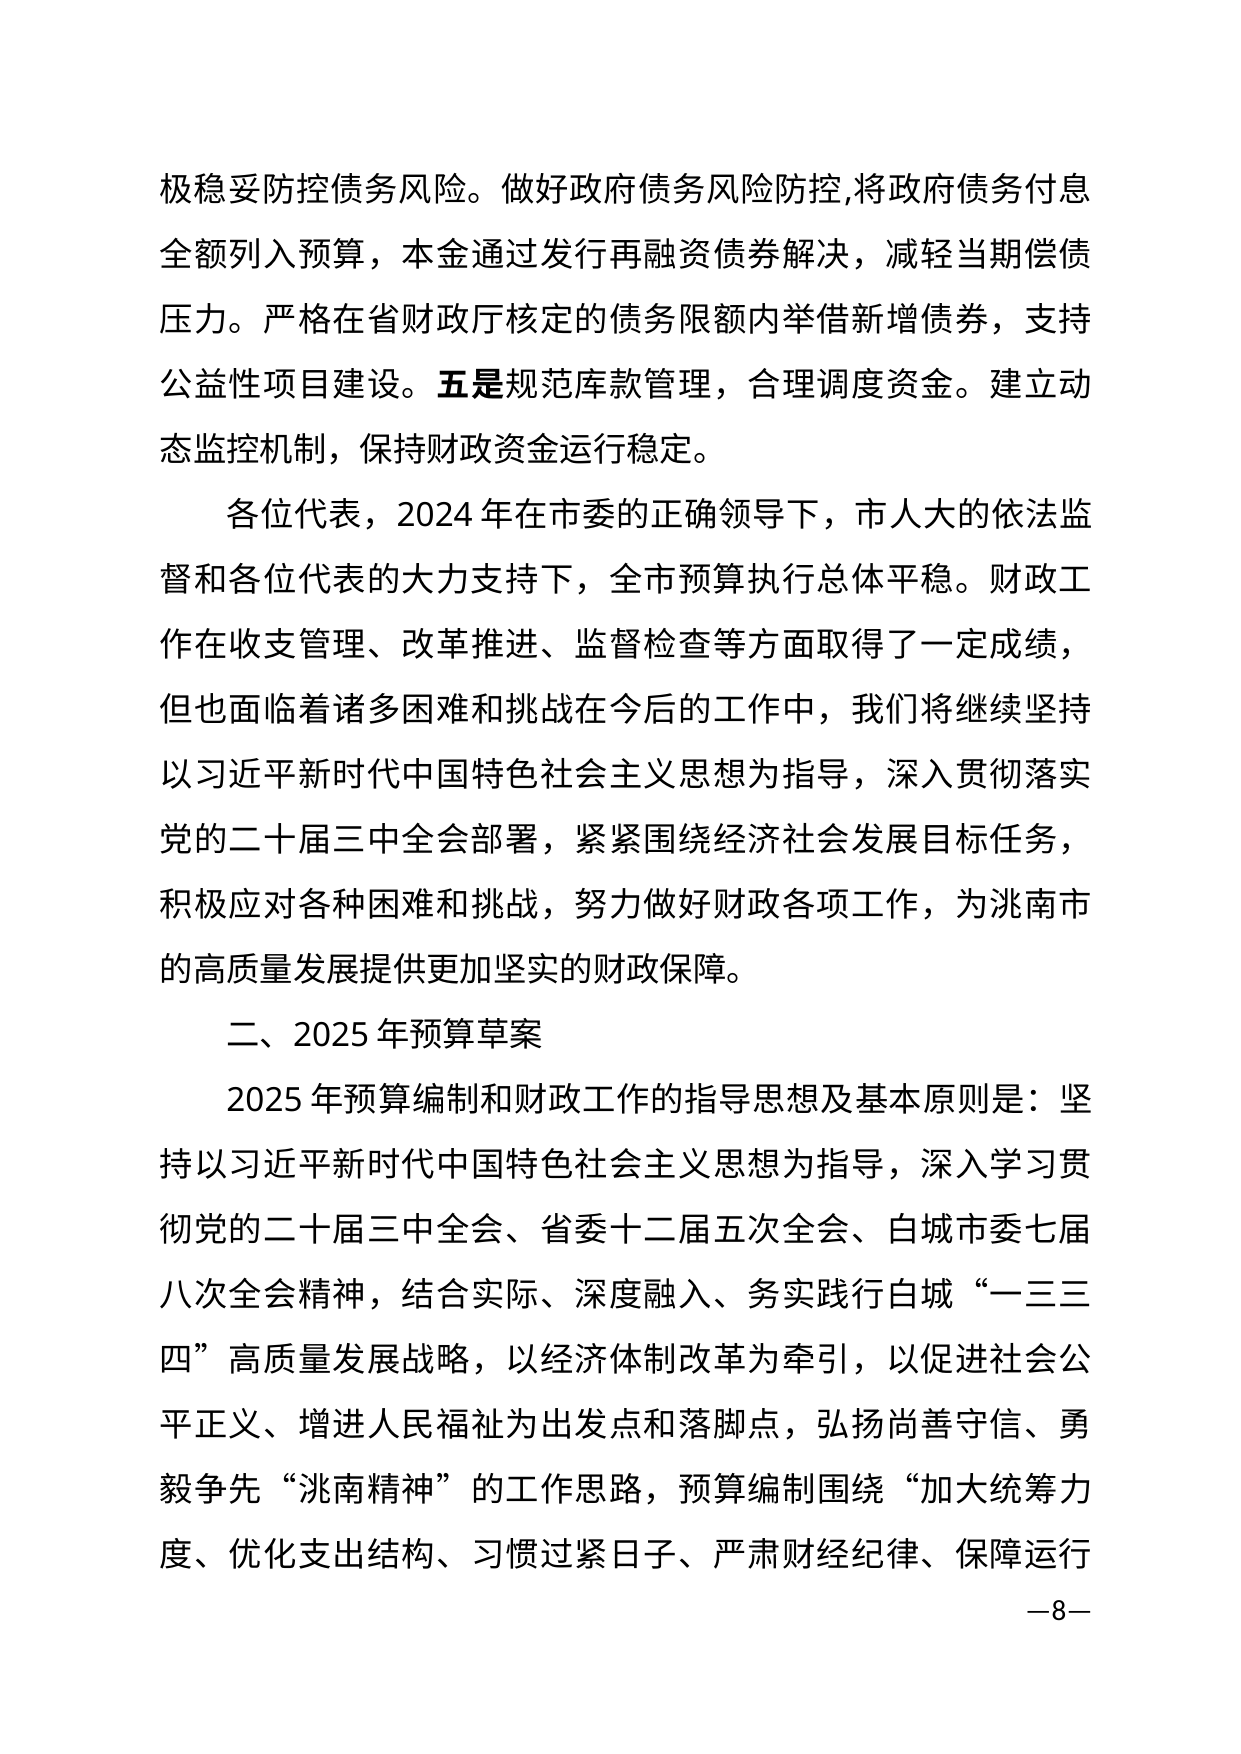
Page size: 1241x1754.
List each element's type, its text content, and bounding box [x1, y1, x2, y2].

text 各位代表，2024年在市委的正确领导下，市人大的依法监督和各位代表的大力支持下，全市预算执行总体平稳。财政工作在收支管理、改革推进、监督检查等方面取得了一定成绩，但也面临着诸多困难和挑战在今后的工作中，我们将继续坚持以习近平新时代中国特色社会主义思想为指导，深入贯彻落实党的二十届三中全会部署，紧紧围绕经济社会发展目标任务，积极应对各种困难和挑战，努力做好财政各项工作，为洮南市的高质量发展提供更加坚实的财政保障。 [159, 480, 1092, 1000]
text 二、2025年预算草案 [159, 1000, 1092, 1065]
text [159, 155, 1092, 480]
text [159, 1065, 1092, 1585]
